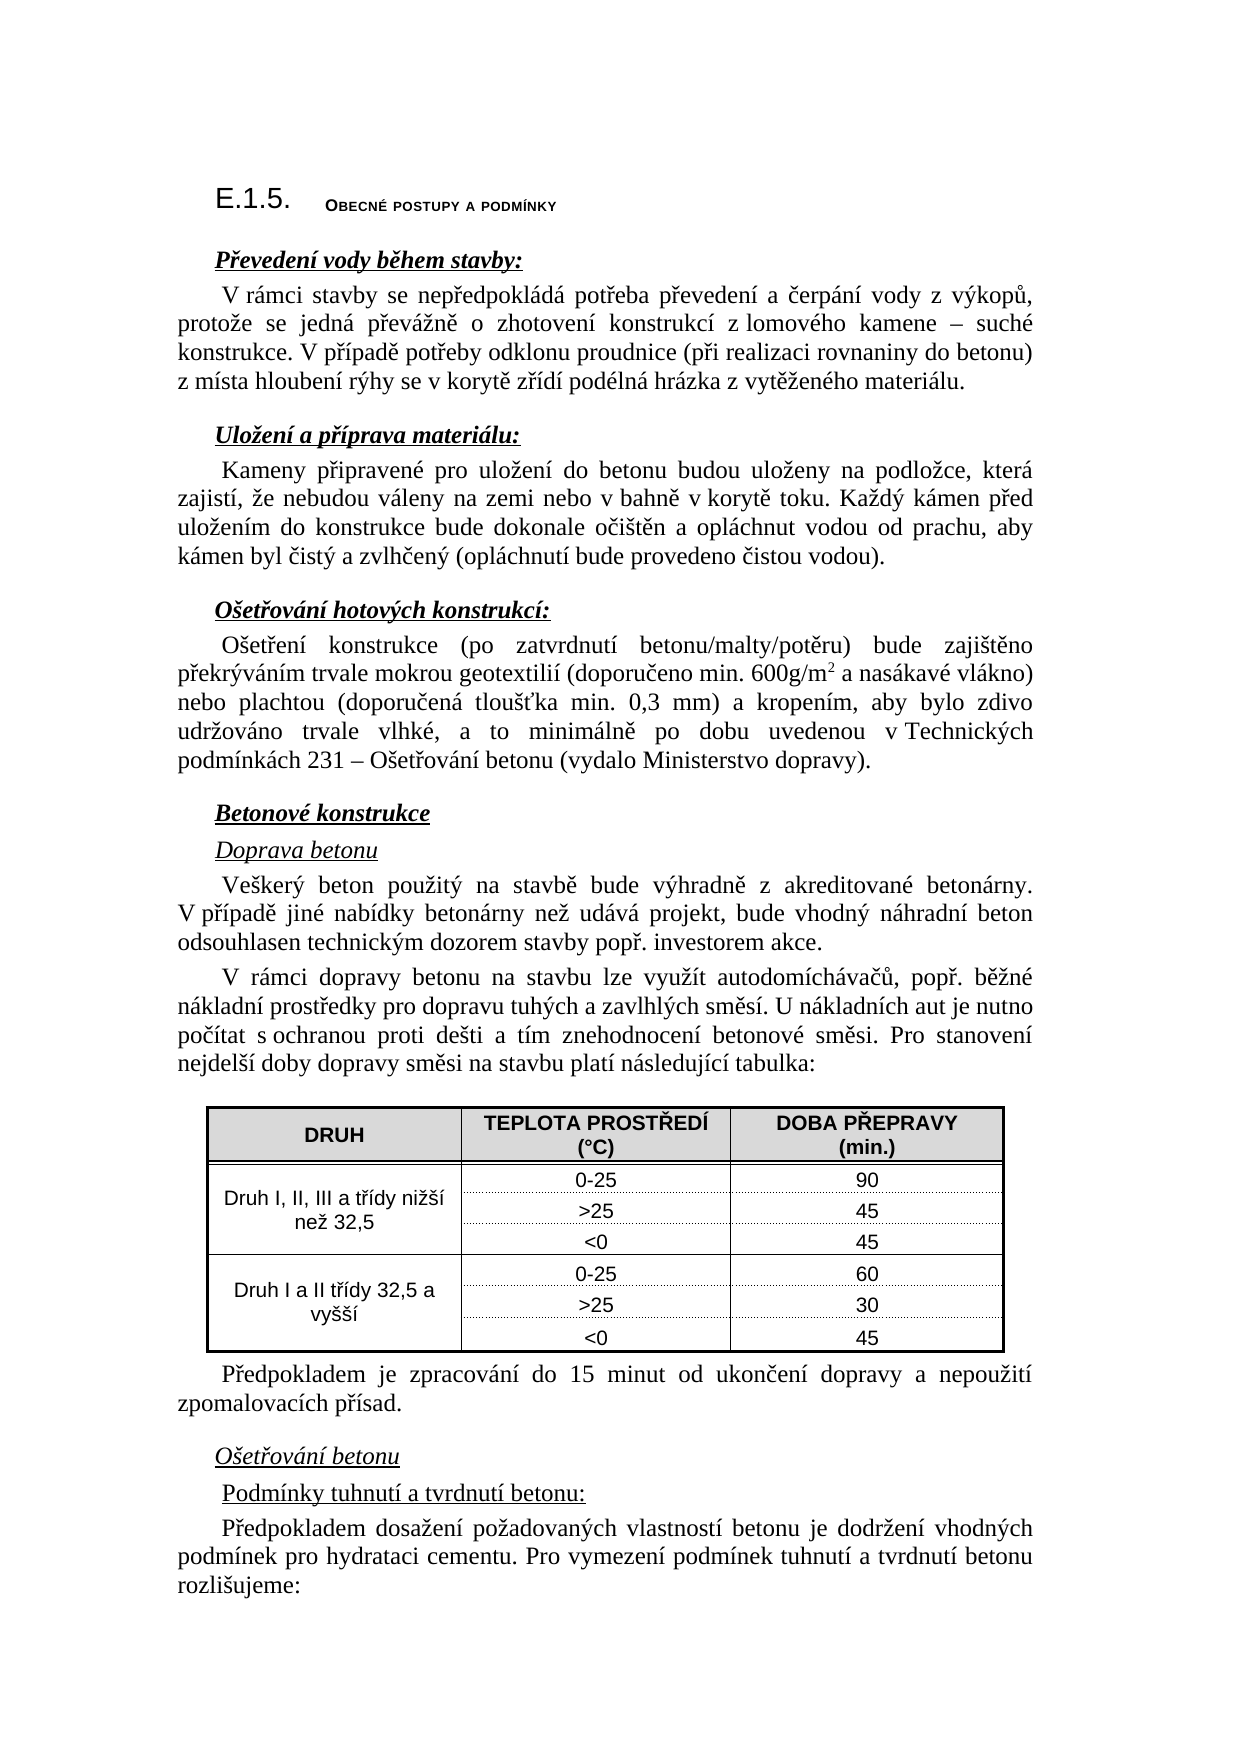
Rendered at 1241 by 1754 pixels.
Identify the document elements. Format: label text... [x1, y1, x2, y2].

text Ošetřování hotových konstrukcí: [214, 595, 1033, 623]
text Doprava betonu [215, 835, 1033, 863]
text Betonové konstrukce [214, 798, 1033, 827]
text Veškerý beton použitý na stavbě bude výhradně z akreditované betonárny. V případě jiné nabídky betonárny než udává projekt, bude vhodný náhradní beton odsouhlasen technickým dozorem stavby popř. investorem akce. [177, 870, 1033, 956]
table_cell 90 [731, 1165, 1002, 1192]
text Ošetření konstrukce (po zatvrdnutí betonu/malty/potěru) bude zajištěno překrýváním trvale mokrou geotextilií (doporučeno min. 600g/m2 a nasákavé vlákno) nebo plachtou (doporučená tloušťka min. 0,3 mm) a kropením, aby bylo zdivo udržováno trvale vlhké, a to minimálně po dobu uvedenou v Technických podmínkách 231 – Ošetřování betonu (vydalo Ministerstvo dopravy). [177, 630, 1033, 773]
table_cell 60 [731, 1255, 1002, 1285]
text Předpokladem je zpracování do 15 minut od ukončení dopravy a nepoužití zpomalovacích přísad. [177, 1359, 1033, 1416]
text Podmínky tuhnutí a tvrdnutí betonu: [177, 1478, 1033, 1506]
table_cell 45 [731, 1317, 1002, 1349]
text Ošetřování betonu [214, 1441, 1033, 1470]
table_cell 45 [731, 1192, 1002, 1223]
table_cell 45 [731, 1223, 1002, 1254]
text V rámci dopravy betonu na stavbu lze využít autodomíchávačů, popř. běžné nákladní prostředky pro dopravu tuhých a zavlhlých směsí. U nákladních aut je nutno počítat s ochranou proti dešti a tím znehodnocení betonové směsi. Pro stanovení nejdelší doby dopravy směsi na stavbu platí následující tabulka: [177, 962, 1033, 1077]
table_cell 0-25 [462, 1165, 730, 1192]
table_cell 30 [731, 1285, 1002, 1317]
subtitle Obecné postupy a podmínky [215, 181, 1033, 215]
table_cell >25 [462, 1192, 730, 1223]
table_cell <0 [462, 1223, 730, 1254]
table_cell 0-25 [462, 1255, 730, 1285]
text Uložení a příprava materiálu: [214, 420, 1033, 448]
table_cell Druh I a II třídy 32,5 a vyšší [209, 1255, 461, 1349]
table_cell >25 [462, 1285, 730, 1317]
table_cell Druh I, II, III a třídy nižší než 32,5 [209, 1165, 461, 1254]
table_header DOBA PŘEPRAVY (min.) [731, 1109, 1002, 1160]
text Převedení vody během stavby: [214, 245, 1033, 273]
table_header DRUH [209, 1109, 461, 1160]
text Předpokladem dosažení požadovaných vlastností betonu je dodržení vhodných podmínek pro hydrataci cementu. Pro vymezení podmínek tuhnutí a tvrdnutí betonu rozlišujeme: [177, 1513, 1033, 1599]
table_header TEPLOTA PROSTŘEDÍ (°C) [462, 1109, 730, 1160]
text V rámci stavby se nepředpokládá potřeba převedení a čerpání vody z výkopů, protože se jedná převážně o zhotovení konstrukcí z lomového kamene – suché konstrukce. V případě potřeby odklonu proudnice (při realizaci rovnaniny do betonu) z místa hloubení rýhy se v korytě zřídí podélná hrázka z vytěženého materiálu. [177, 280, 1033, 395]
text Kameny připravené pro uložení do betonu budou uloženy na podložce, která zajistí, že nebudou váleny na zemi nebo v bahně v korytě toku. Každý kámen před uložením do konstrukce bude dokonale očištěn a opláchnut vodou od prachu, aby kámen byl čistý a zvlhčený (opláchnutí bude provedeno čistou vodou). [177, 455, 1033, 570]
table_cell <0 [462, 1317, 730, 1349]
